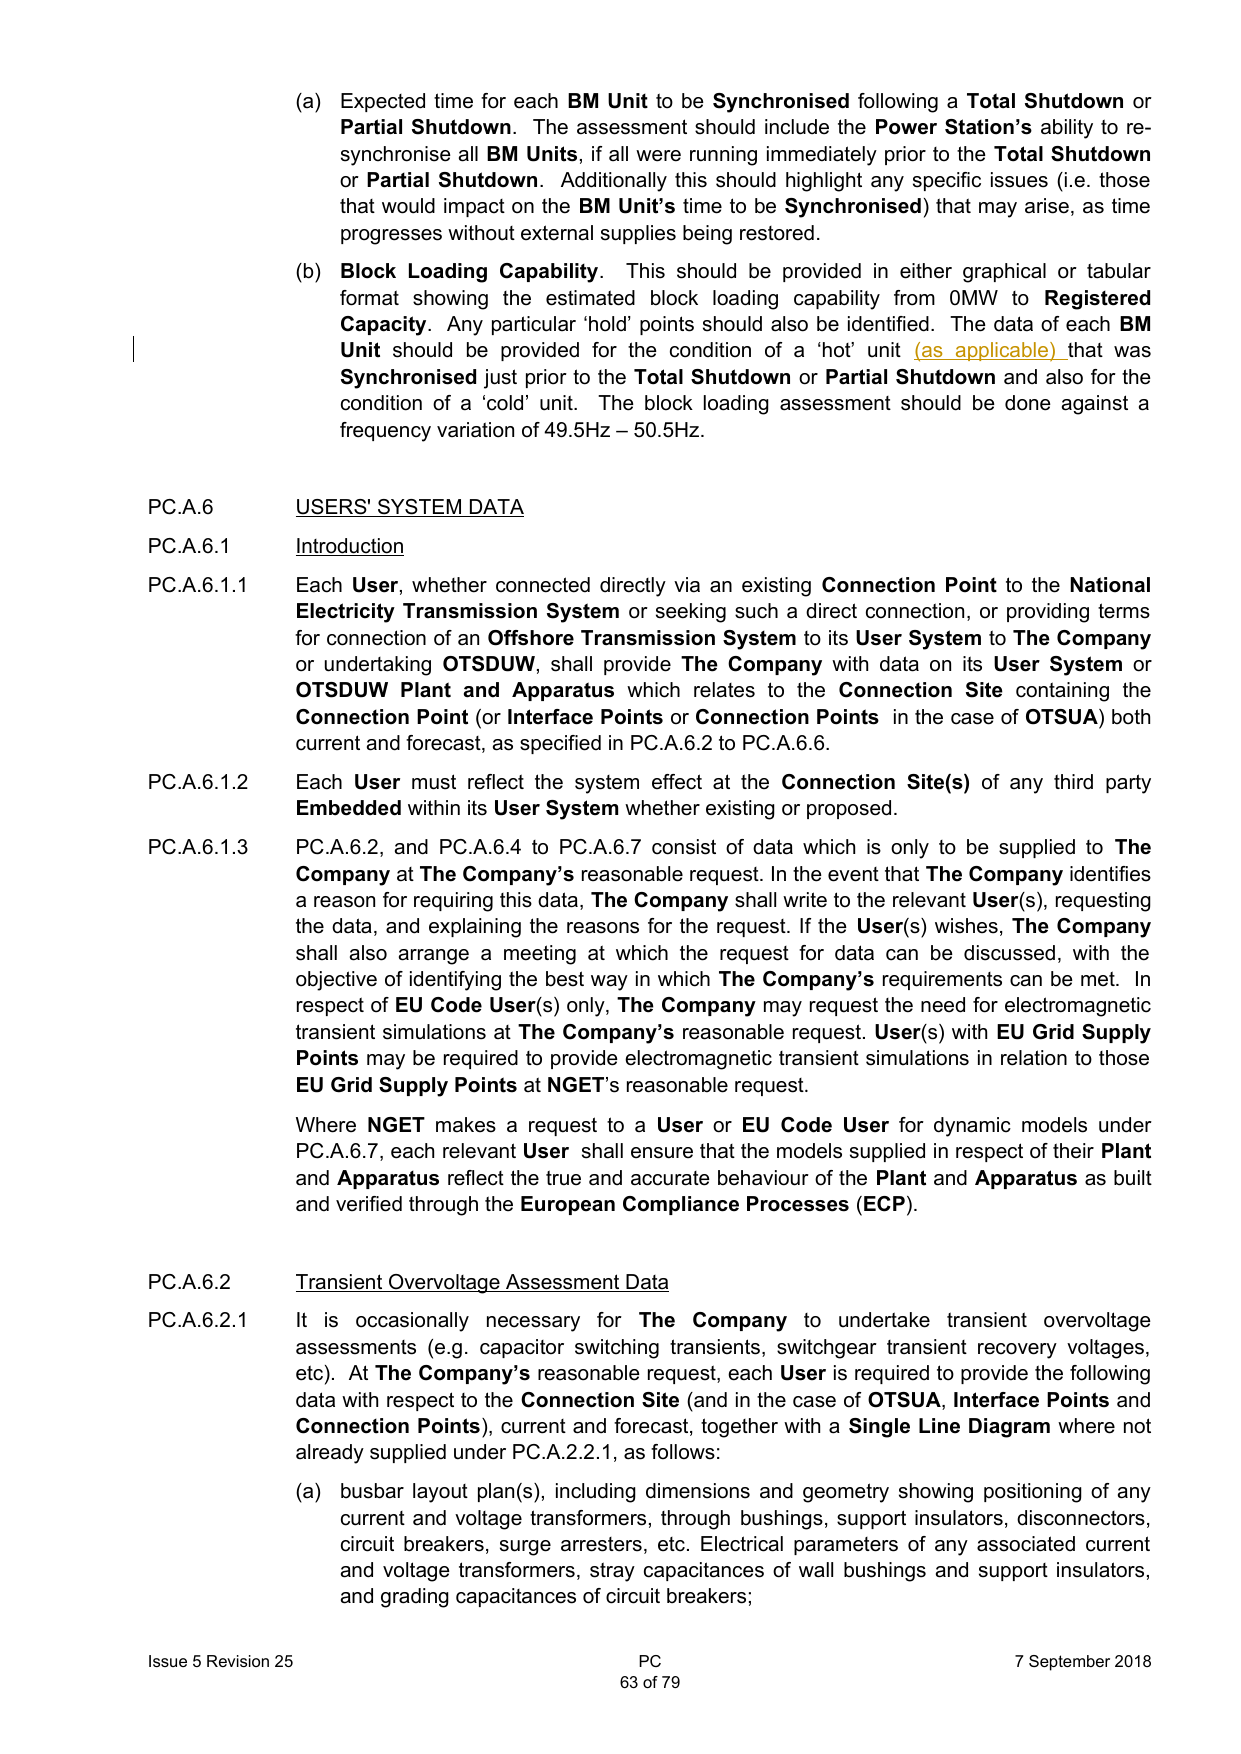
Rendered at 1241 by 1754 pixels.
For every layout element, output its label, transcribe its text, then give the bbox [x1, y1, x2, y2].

text (b) Block Loading Capability. This should be provided in either graphical or tabular format showing the estimated block loading capability from 0MW to Registered Capacity. Any particular ‘hold’ points should also be identified. The data of each BM Unit should be provided for the condition of a ‘hot’ unit that was Synchronised just prior to the Total Shutdown or Partial Shutdown and also for the condition of a ‘cold’ unit. The block loading assessment should be done against a frequency variation of 49.5Hz – 50.5Hz. [295, 259, 1152, 441]
text PC.A.6.1.2 Each User must reflect the system effect at the Connection Site(s) of any third party Embedded within its User System whether existing or proposed. [148, 770, 1152, 820]
text PC.A.6.1.1 Each User, whether connected directly via an existing Connection Point to the National Electricity Transmission System or seeking such a direct connection, or providing terms for connection of an Offshore Transmission System to its User System to The Company or undertaking OTSDUW, shall provide The Company with data on its User System or OTSDUW Plant and Apparatus which relates to the Connection Site containing the Connection Point (or Interface Points or Connection Points in the case of OTSUA) both current and forecast, as specified in PC.A.6.2 to PC.A.6.6. [148, 573, 1152, 755]
text (a) busbar layout plan(s), including dimensions and geometry showing positioning of any current and voltage transformers, through bushings, support insulators, disconnectors, circuit breakers, surge arresters, etc. Electrical parameters of any associated current and voltage transformers, stray capacitances of wall bushings and support insulators, and grading capacitances of circuit breakers; [295, 1479, 1152, 1608]
text (a) Expected time for each BM Unit to be Synchronised following a Total Shutdown or Partial Shutdown. The assessment should include the Power Station’s ability to re-synchronise all BM Units, if all were running immediately prior to the Total Shutdown or Partial Shutdown. Additionally this should highlight any specific issues (i.e. those that would impact on the BM Unit’s time to be Synchronised) that may arise, as time progresses without external supplies being restored. [295, 89, 1152, 244]
text PC.A.6.2.1 It is occasionally necessary for The Company to undertake transient overvoltage assessments (e.g. capacitor switching transients, switchgear transient recovery voltages, etc). At The Company’s reasonable request, each User is required to provide the following data with respect to the Connection Site (and in the case of OTSUA, Interface Points and Connection Points), current and forecast, together with a Single Line Diagram where not already supplied under PC.A.2.2.1, as follows: [148, 1308, 1152, 1464]
text PC.A.6 USERS' SYSTEM DATA [148, 495, 1152, 519]
text PC.A.6.1 Introduction [148, 534, 1152, 558]
text Where NGET makes a request to a User or EU Code User for dynamic models under PC.A.6.7, each relevant User shall ensure that the models supplied in respect of their Plant and Apparatus reflect the true and accurate behaviour of the Plant and Apparatus as built and verified through the European Compliance Processes (ECP). [295, 1113, 1152, 1216]
text PC.A.6.2 Transient Overvoltage Assessment Data [148, 1269, 1152, 1293]
text PC.A.6.1.3 PC.A.6.2, and PC.A.6.4 to PC.A.6.7 consist of data which is only to be supplied to The Company at The Company’s reasonable request. In the event that The Company identifies a reason for requiring this data, The Company shall write to the relevant User(s), requesting the data, and explaining the reasons for the request. If the User(s) wishes, The Company shall also arrange a meeting at which the request for data can be discussed, with the objective of identifying the best way in which The Company’s requirements can be met. In respect of EU Code User(s) only, The Company may request the need for electromagnetic transient simulations at The Company’s reasonable request. User(s) with EU Grid Supply Points may be required to provide electromagnetic transient simulations in relation to those EU Grid Supply Points at NGET’s reasonable request. [148, 835, 1152, 1098]
